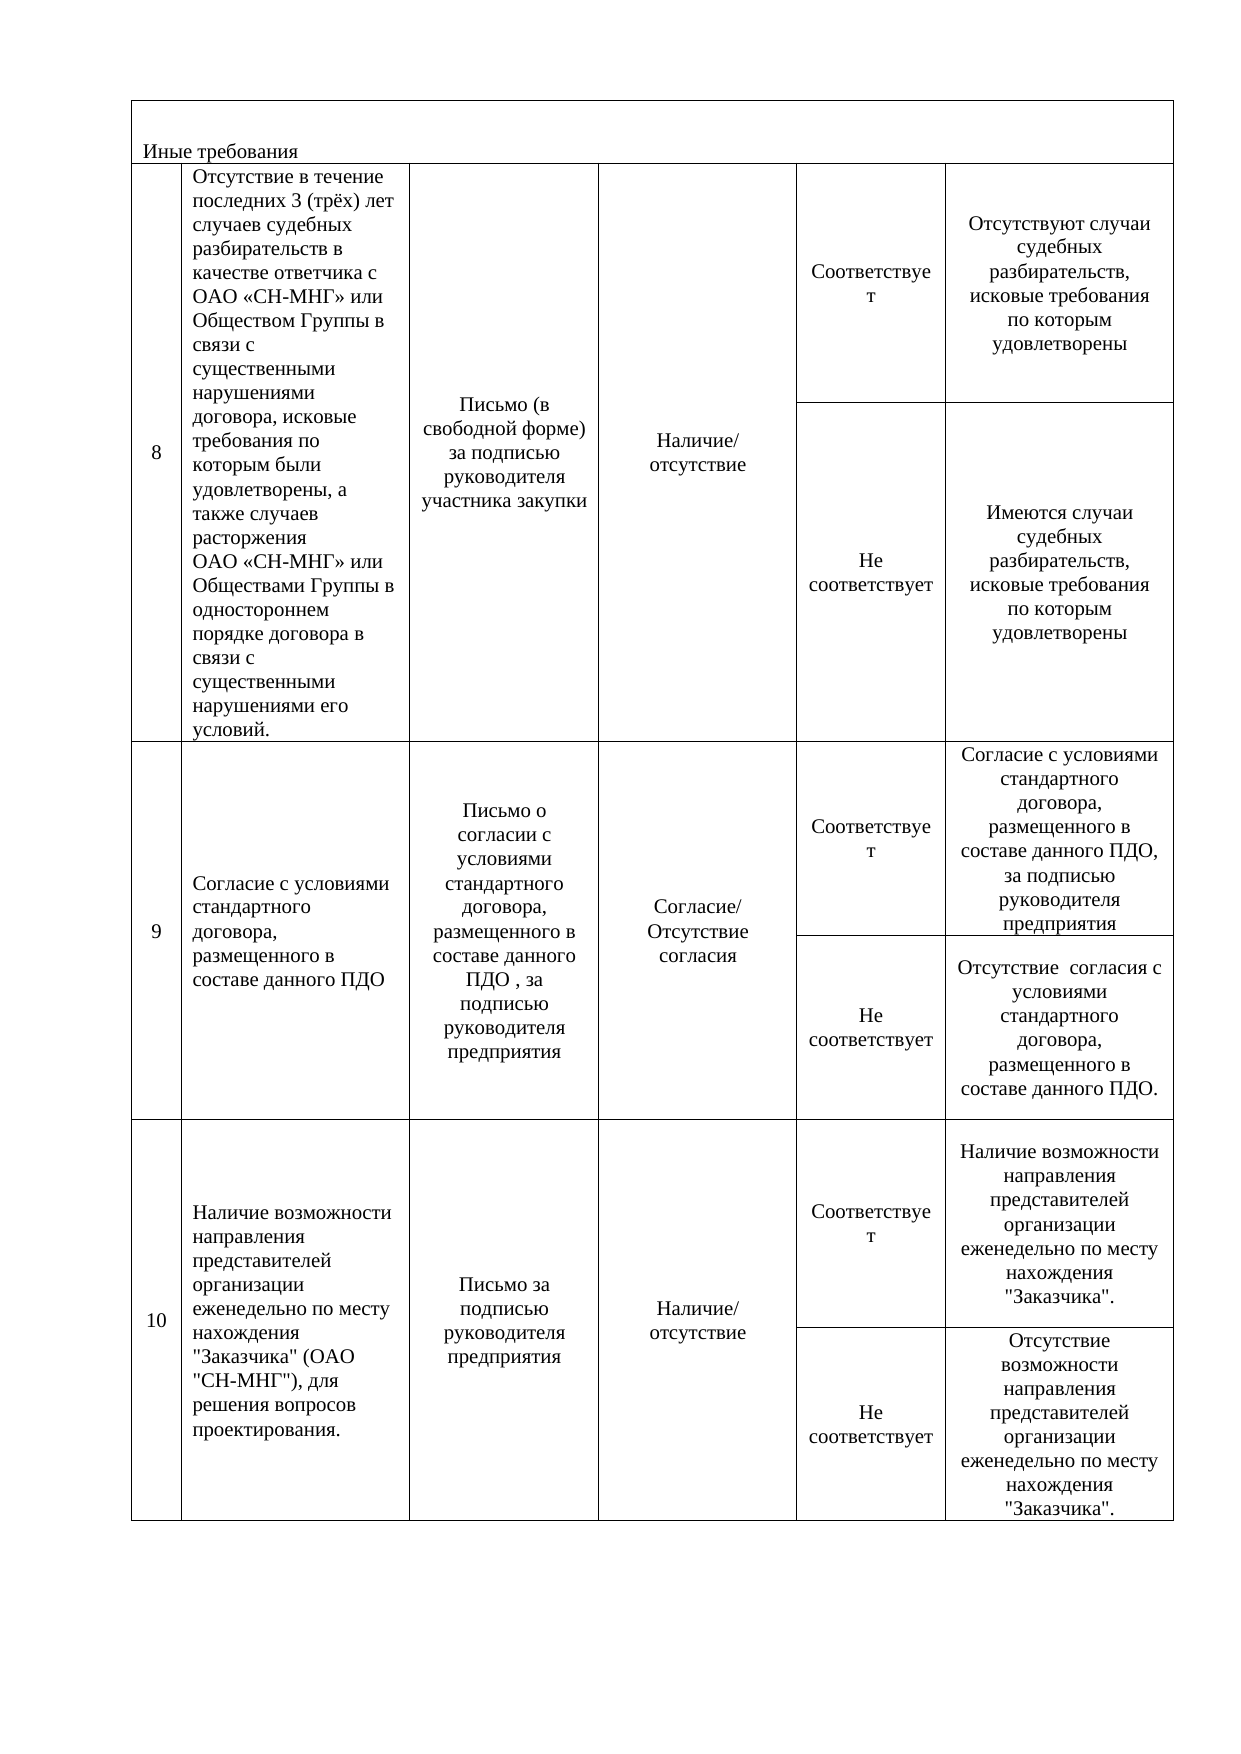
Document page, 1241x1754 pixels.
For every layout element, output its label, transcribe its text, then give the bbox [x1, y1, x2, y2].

table_cell Не соответствует [797, 403, 945, 741]
table_cell Отсутствие в течение последних 3 (трёх) лет случаев судебных разбирательств в качестве ответчика с ОАО «СН-МНГ» или Обществом Группы в связи с существенными нарушениями договора, исковые требования по которым были удовлетворены, а также случаев расторжения ОАО «СН-МНГ» или Обществами Группы в одностороннем порядке договора в связи с существенными нарушениями его условий. [182, 164, 409, 741]
table_cell Письмо (в свободной форме) за подписью руководителя участника закупки [410, 164, 598, 741]
table_cell 9 [132, 742, 181, 1119]
table_cell Имеются случаи судебных разбирательств, исковые требования по которым удовлетворены [946, 403, 1173, 741]
table_cell Отсутствие согласия с условиями стандартного договора, размещенного в составе данного ПДО. [946, 936, 1173, 1119]
table_cell Соответствует [797, 1120, 945, 1327]
table_cell Согласие с условиями стандартного договора, размещенного в составе данного ПДО, за подписью руководителя предприятия [946, 742, 1173, 935]
table_cell Отсутствие возможности направления представителей организации еженедельно по месту нахождения "Заказчика". [946, 1328, 1173, 1520]
table_cell 10 [132, 1120, 181, 1520]
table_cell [410, 1120, 598, 1520]
table_cell Отсутствуют случаи судебных разбирательств, исковые требования по которым удовлетворены [946, 164, 1173, 402]
table_cell 8 [132, 164, 181, 741]
table_cell Иные требования [132, 101, 1173, 163]
table_cell Не соответствует [797, 936, 945, 1119]
table_cell Наличие/отсутствие [599, 1120, 796, 1520]
table_cell Согласие с условиями стандартного договора, размещенного в составе данного ПДО [182, 742, 409, 1119]
table_cell Наличие возможности направления представителей организации еженедельно по месту нахождения "Заказчика". [946, 1120, 1173, 1327]
table_cell Соответствует [797, 742, 945, 935]
table_cell Согласие/ Отсутствие согласия [599, 742, 796, 1119]
table_cell Наличие возможности направления представителей организации еженедельно по месту нахождения "Заказчика" (ОАО "СН-МНГ"), для решения вопросов проектирования. [182, 1120, 409, 1520]
table_cell Наличие/отсутствие [599, 164, 796, 741]
table_cell Не соответствует [797, 1328, 945, 1520]
table_cell Соответствует [797, 164, 945, 402]
table_cell Письмо о согласии с условиями стандартного договора, размещенного в составе данного ПДО , за подписью руководителя предприятия [410, 742, 598, 1119]
